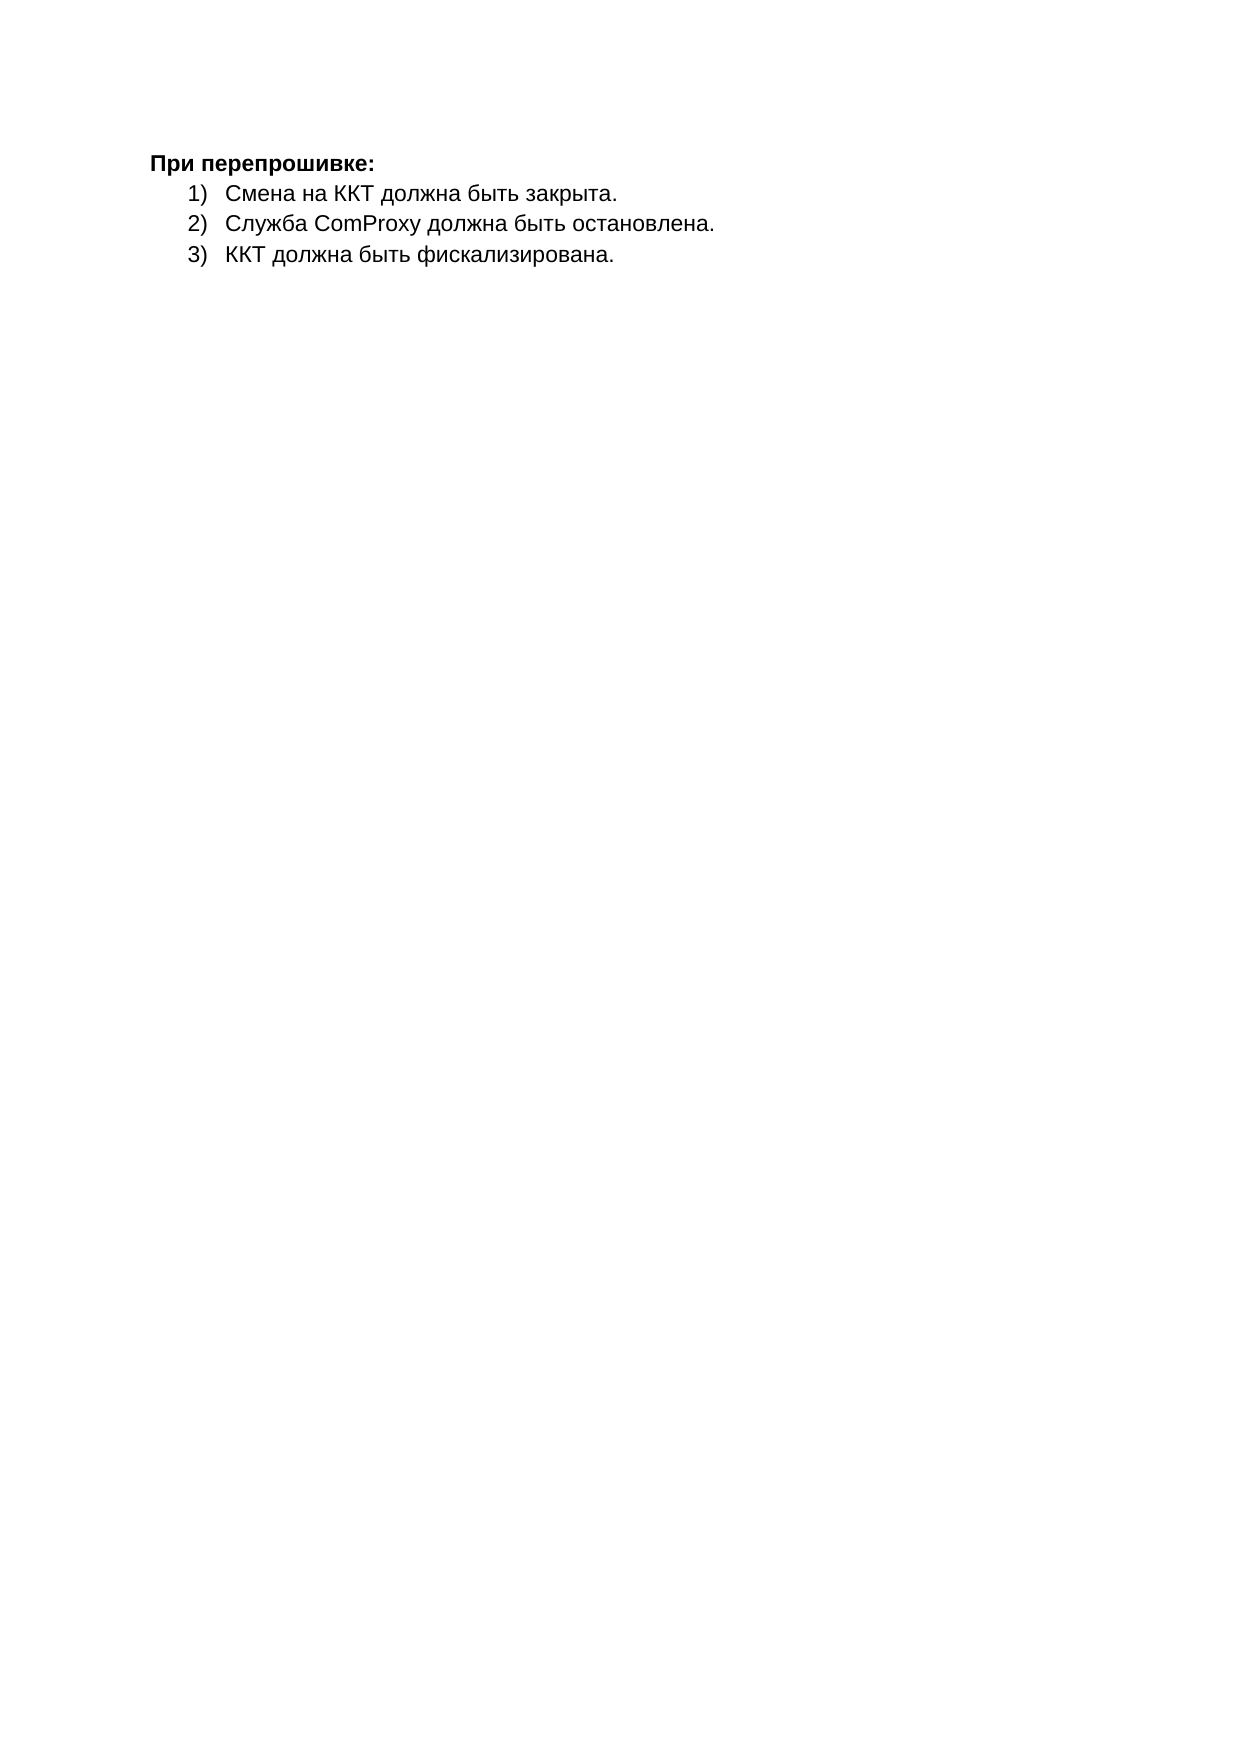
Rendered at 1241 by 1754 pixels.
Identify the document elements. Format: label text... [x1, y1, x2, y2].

list Служба ComProxy должна быть остановлена. [187, 210, 1090, 237]
list Смена на ККТ должна быть закрыта. [187, 180, 1090, 207]
list ККТ должна быть фискализирована. [187, 241, 1090, 267]
text При перепрошивке: [150, 150, 1090, 176]
